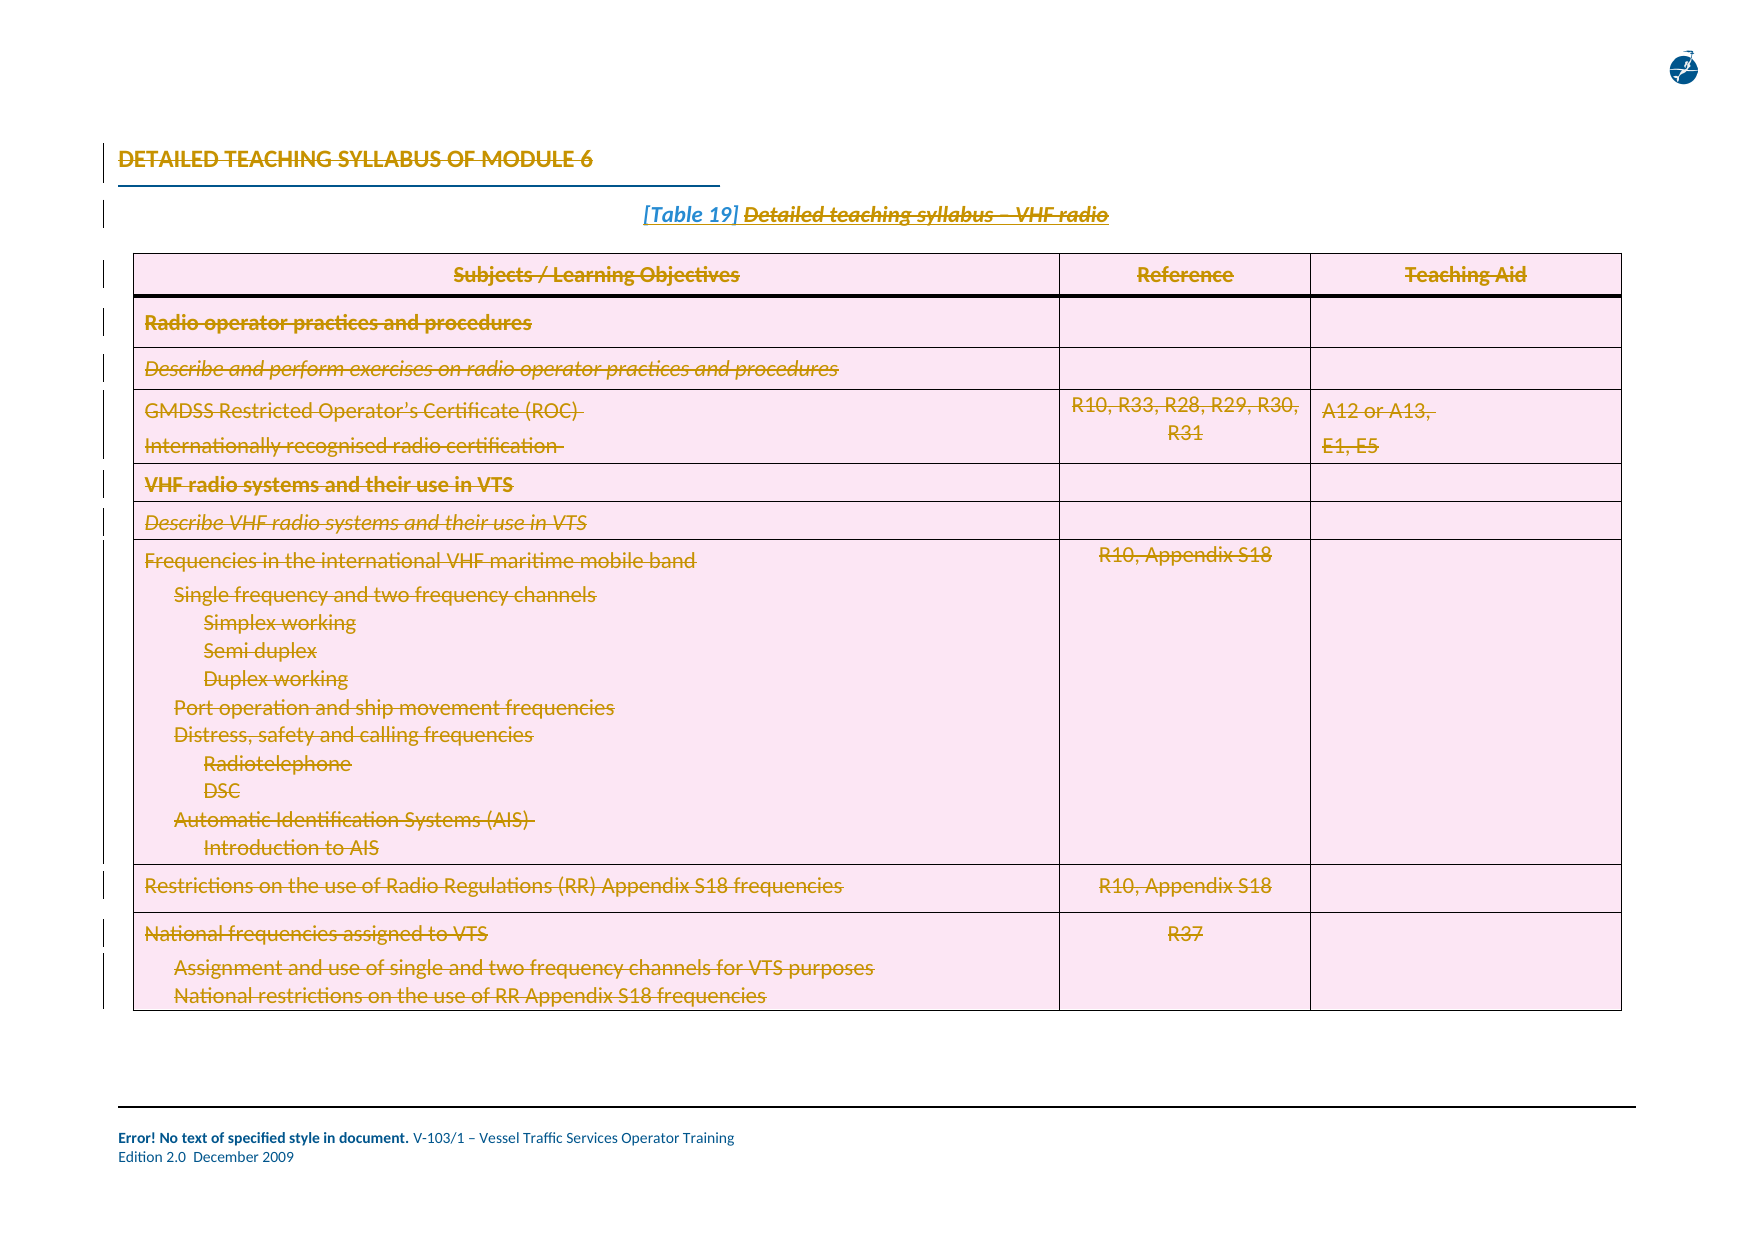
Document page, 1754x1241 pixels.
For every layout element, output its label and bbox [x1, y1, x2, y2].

picture [1638, 1, 1754, 119]
